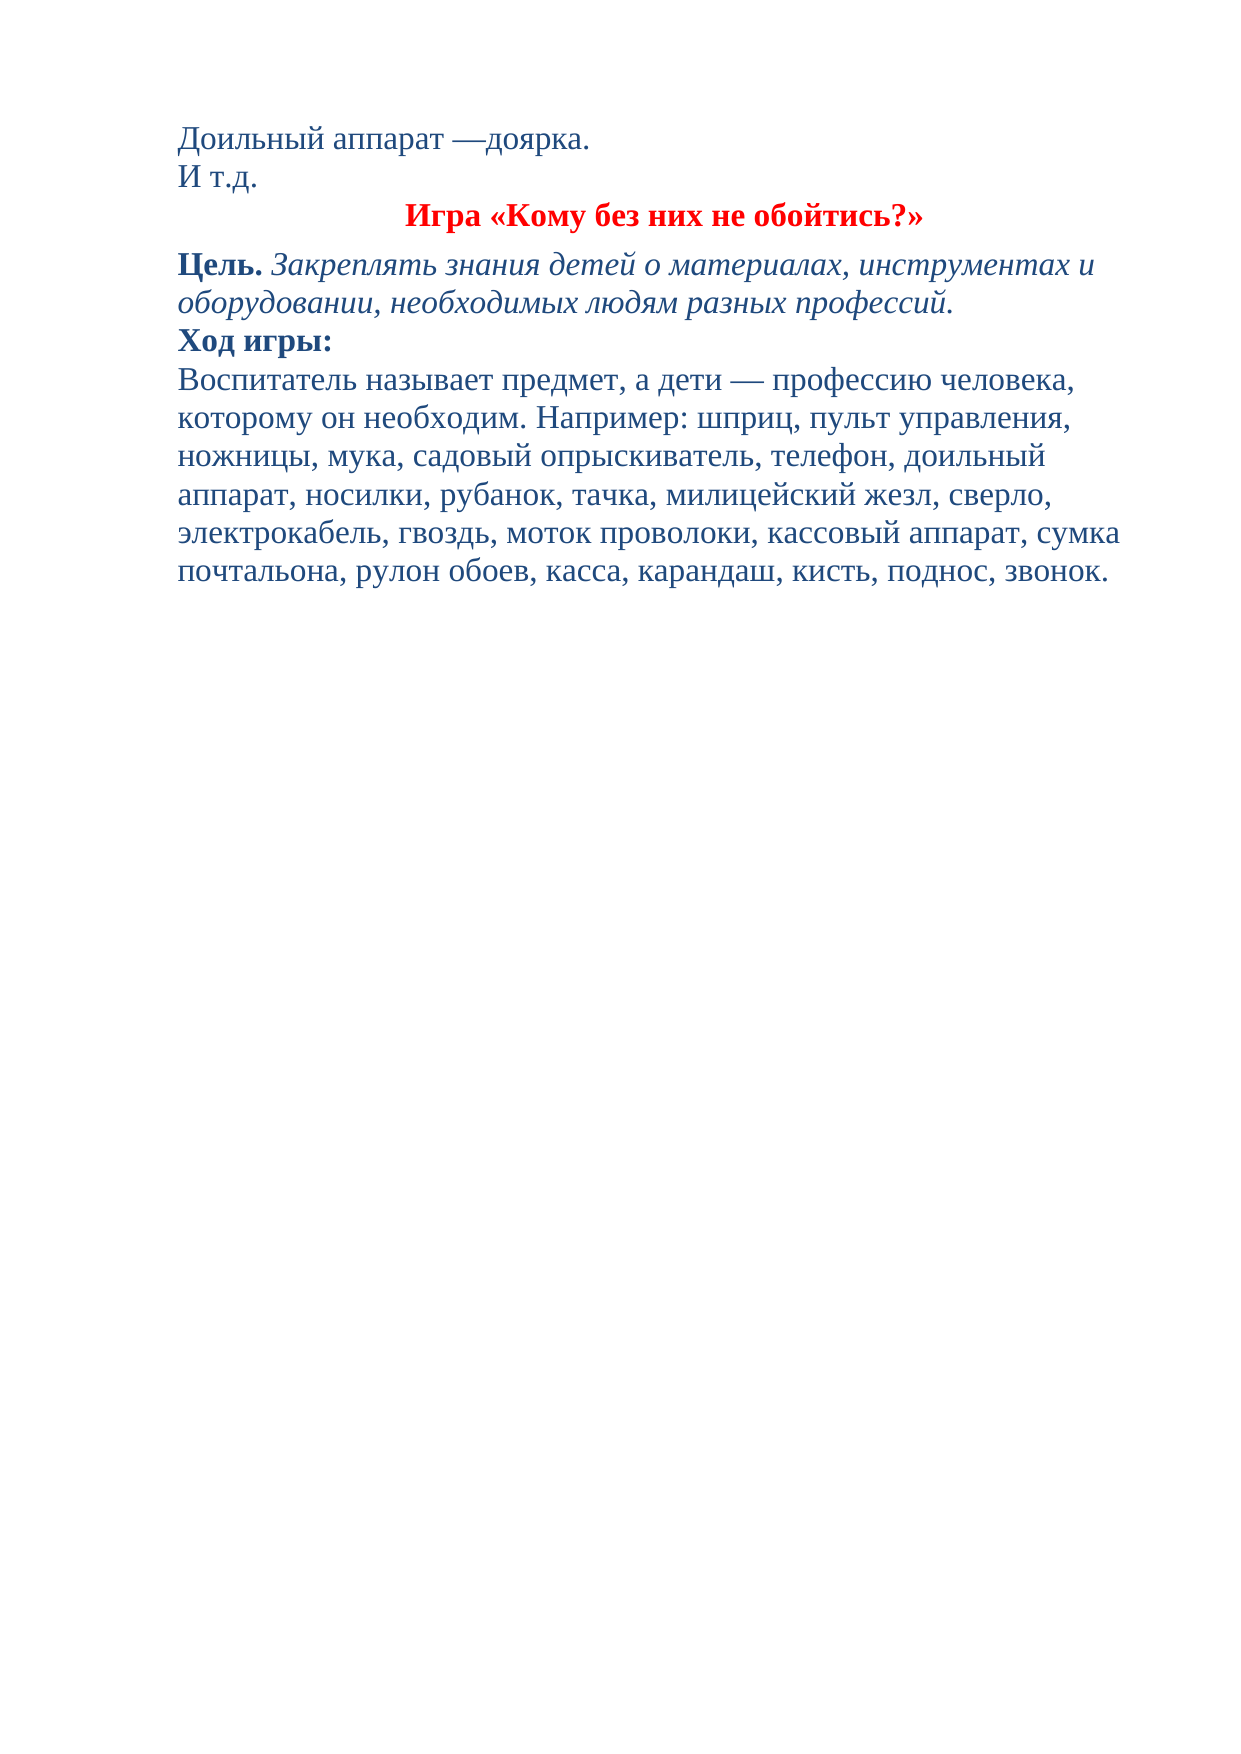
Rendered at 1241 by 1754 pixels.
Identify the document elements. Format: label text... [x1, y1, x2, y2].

text Цель. Закреплять знания детей о материалах, инструментах и оборудовании, необходимых людям разных профессий. Ход игры: Воспитатель называет предмет, а дети — профессию человека, которому он необходим. Например: шприц, пульт управления, ножницы, мука, садовый опрыскиватель, телефон, доильный аппарат, носилки, рубанок, тачка, милицейский жезл, сверло, электрокабель, гвоздь, моток проволоки, кассовый аппарат, сумка почтальона, рулон обоев, касса, карандаш, кисть, поднос, звонок. [177, 244, 1152, 589]
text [177, 118, 1152, 195]
text Игра «Кому без них не обойтись?» [177, 195, 1152, 233]
